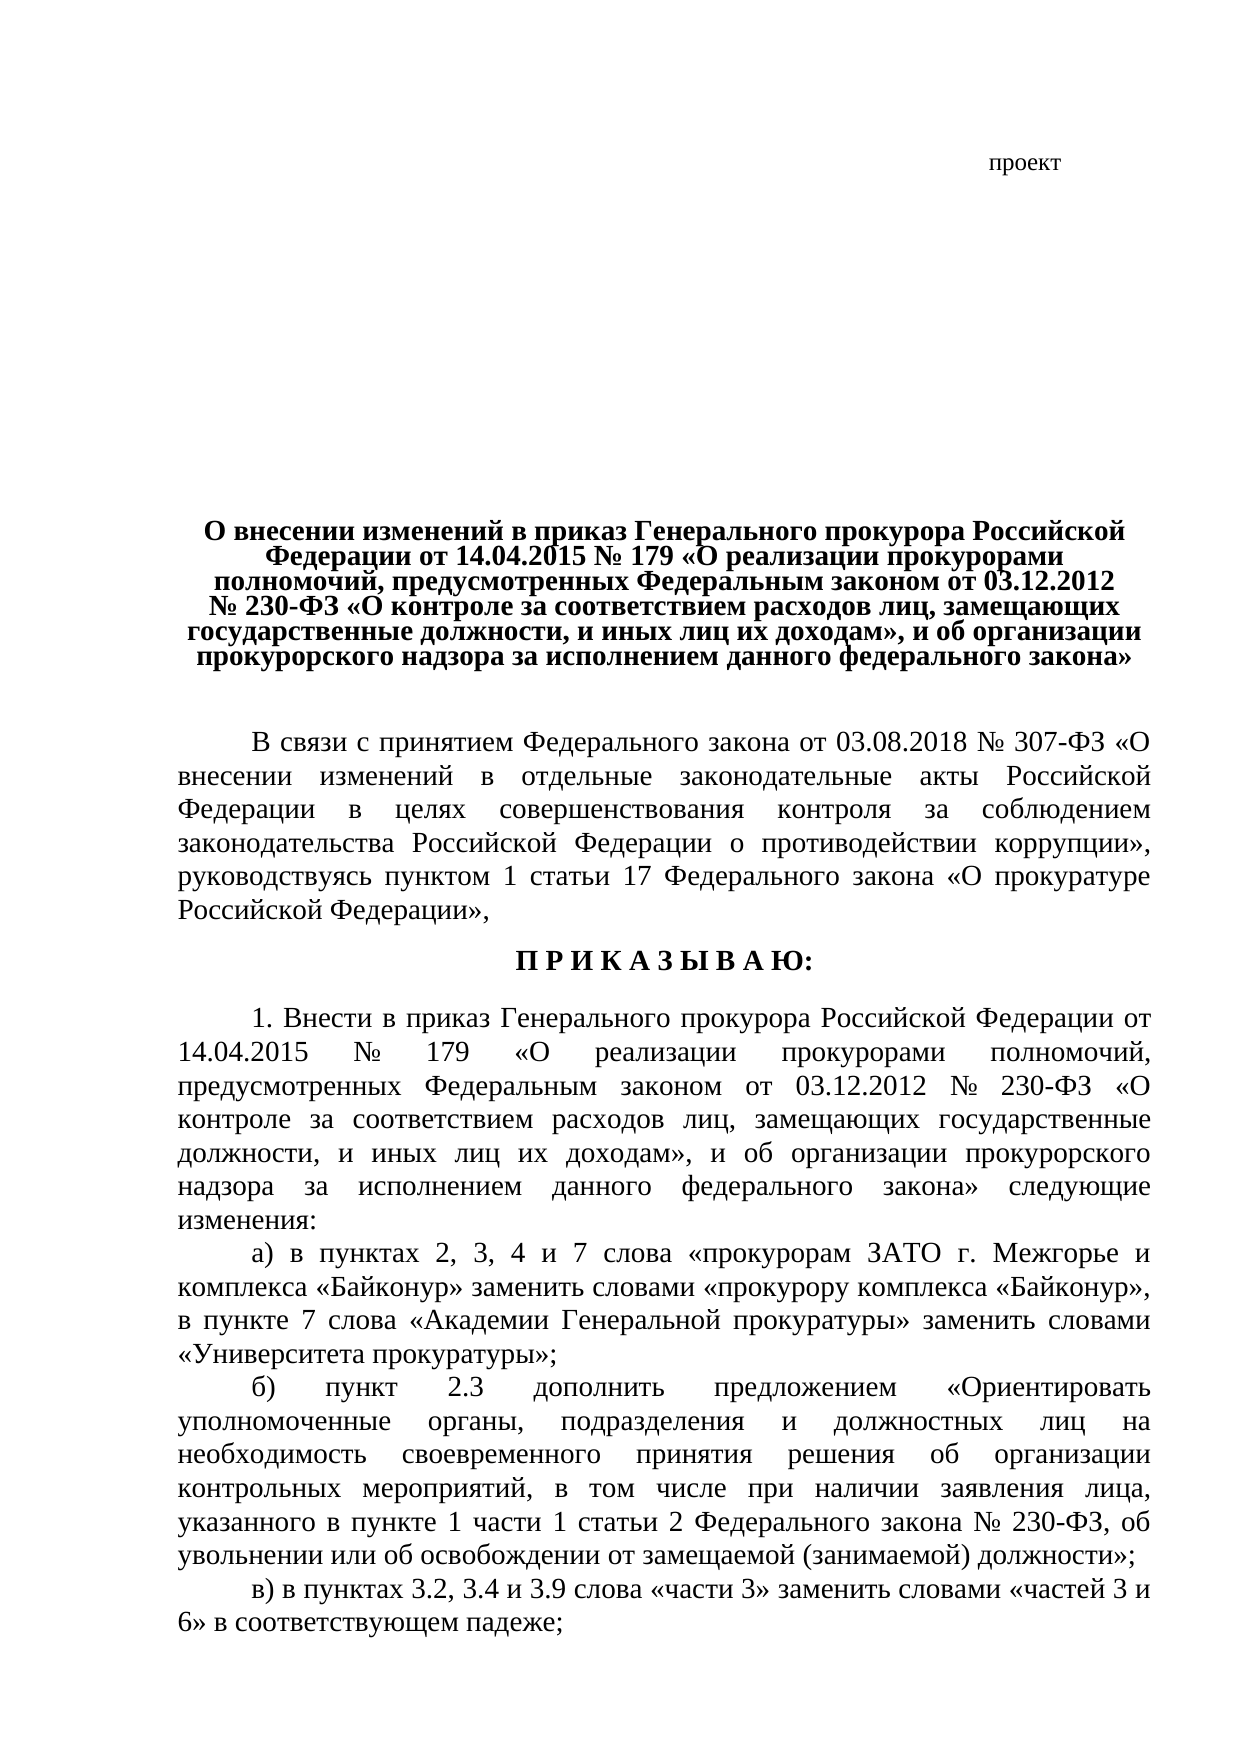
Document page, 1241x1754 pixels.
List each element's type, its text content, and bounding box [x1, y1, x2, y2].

text проект [981, 147, 1152, 176]
text 1. Внести в приказ Генерального прокурора Российской Федерации от 14.04.2015 № 179 «О реализации прокурорами полномочий, предусмотренных Федеральным законом от 03.12.2012 № 230-ФЗ «О контроле за соответствием расходов лиц, замещающих государственные должности, и иных лиц их доходам», и об организации прокурорского надзора за исполнением данного федерального закона» следующие изменения: [177, 1001, 1152, 1235]
text П Р И К А З Ы В А Ю: [177, 951, 1152, 976]
text В связи с принятием Федерального закона от 03.08.2018 № 307-ФЗ «О внесении изменений в отдельные законодательные акты Российской Федерации в целях совершенствования контроля за соблюдением законодательства Российской Федерации о противодействии коррупции», руководствуясь пунктом 1 статьи 17 Федерального закона «О прокуратуре Российской Федерации», [177, 724, 1152, 926]
text б) пункт 2.3 дополнить предложением «Ориентировать уполномоченные органы, подразделения и должностных лиц на необходимость своевременного принятия решения об организации контрольных мероприятий, в том числе при наличии заявления лица, указанного в пункте 1 части 1 статьи 2 Федерального закона № 230-ФЗ, об увольнении или об освобождении от замещаемой (занимаемой) должности»; [177, 1369, 1152, 1571]
text а) в пунктах 2, 3, 4 и 7 слова «прокурорам ЗАТО г. Межгорье и комплекса «Байконур» заменить словами «прокурору комплекса «Байконур», в пункте 7 слова «Академии Генеральной прокуратуры» заменить словами «Университета прокуратуры»; [177, 1235, 1152, 1369]
text О внесении изменений в приказ Генерального прокурора Российской Федерации от 14.04.2015 № 179 «О реализации прокурорами полномочий, предусмотренных Федеральным законом от 03.12.2012 № 230-ФЗ «О контроле за соответствием расходов лиц, замещающих государственные должности, и иных лиц их доходам», и об организации прокурорского надзора за исполнением данного федерального закона» [177, 521, 1152, 671]
text в) в пунктах 3.2, 3.4 и 3.9 слова «части 3» заменить словами «частей 3 и 6» в соответствующем падеже; [177, 1571, 1152, 1638]
